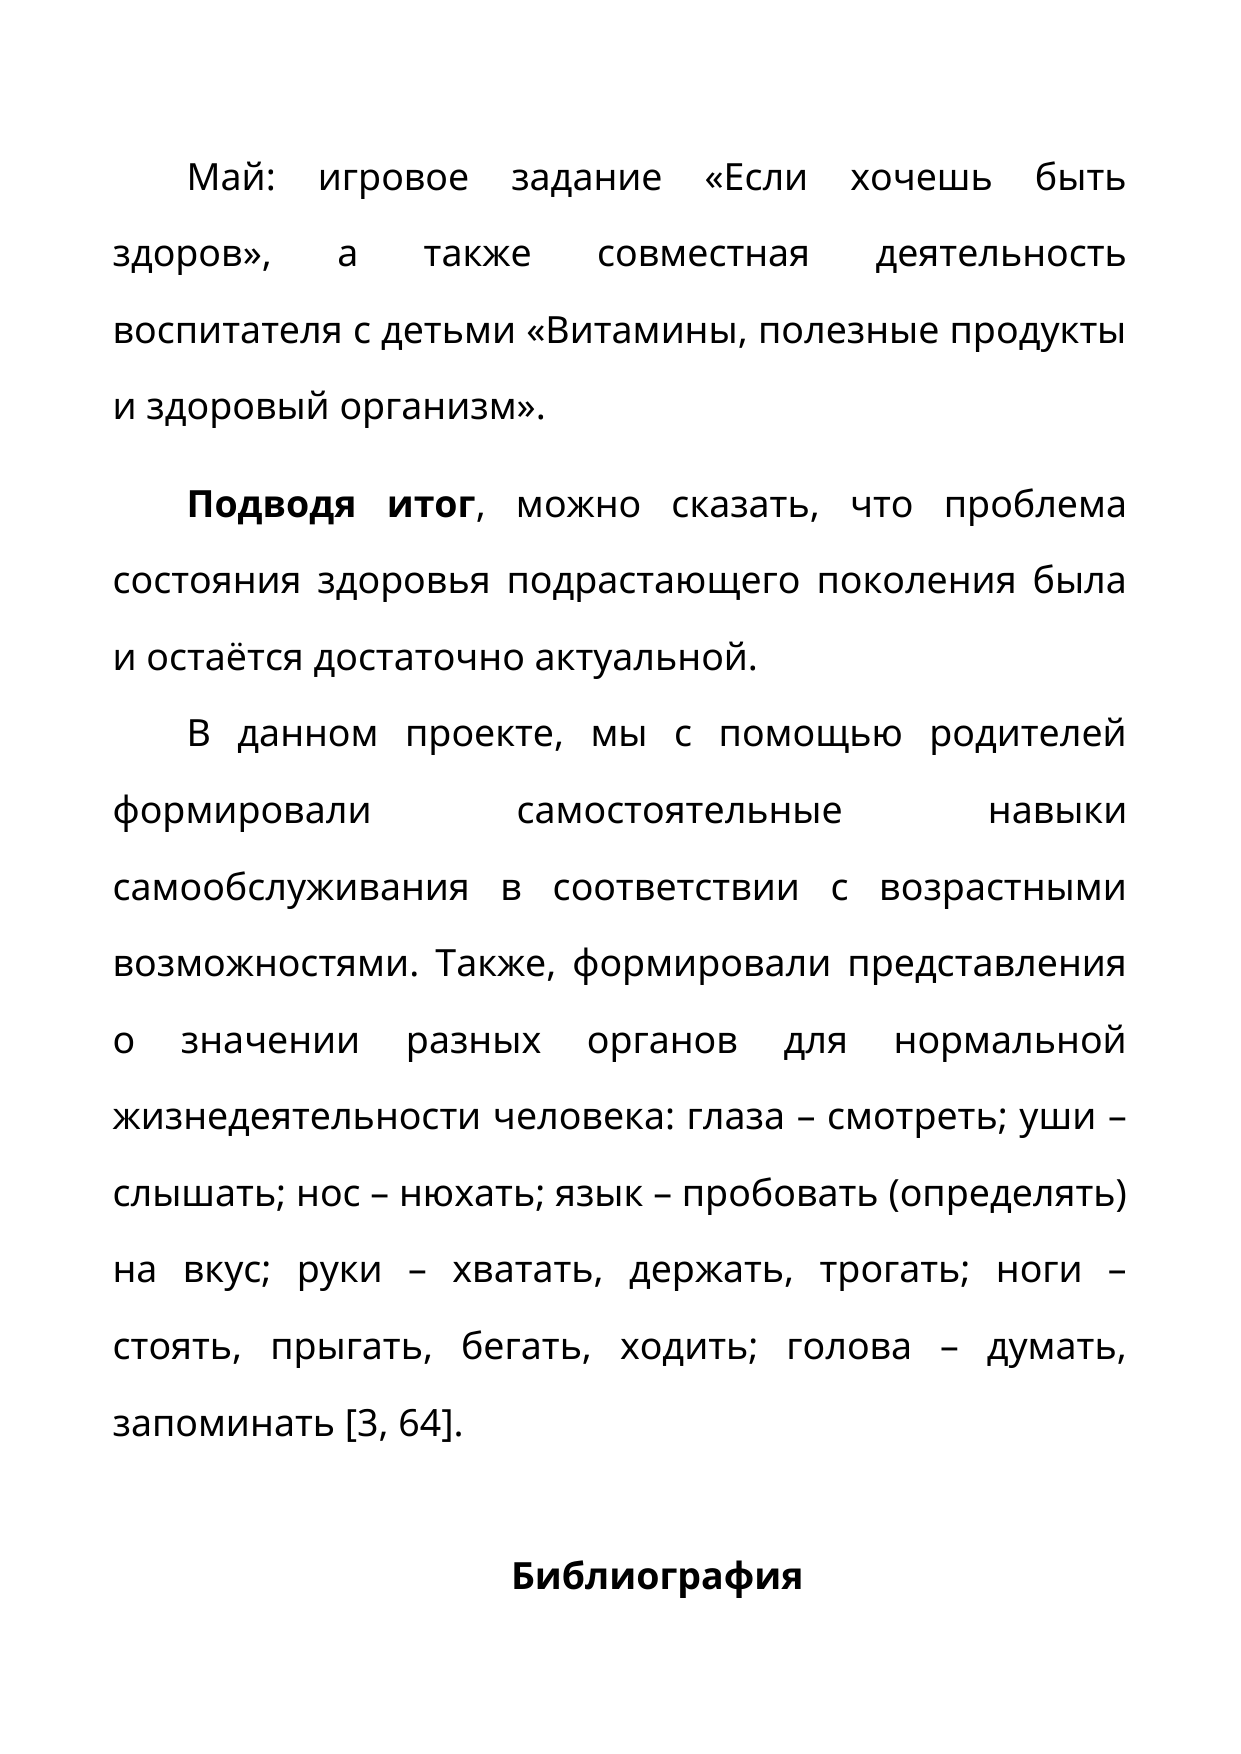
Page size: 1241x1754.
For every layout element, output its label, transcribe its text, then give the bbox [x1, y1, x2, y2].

text Май: игровое задание «Если хочешь быть здоров», а также совместная деятельность воспитателя с детьми «Витамины, полезные продукты и здоровый организм». [112, 150, 1128, 431]
text Библиография [112, 1549, 1128, 1600]
text Подводя итог, можно сказать, что проблема состояния здоровья подрастающего поколения была и остаётся достаточно актуальной. [112, 477, 1128, 681]
text В данном проекте, мы с помощью родителей формировали самостоятельные навыки самообслуживания в соответствии с возрастными возможностями. Также, формировали представления о значении разных органов для нормальной жизнедеятельности человека: глаза – смотреть; уши – слышать; нос – нюхать; язык – пробовать (определять) на вкус; руки – хватать, держать, трогать; ноги – стоять, прыгать, бегать, ходить; голова – думать, запоминать [3, 64]. [112, 707, 1128, 1447]
